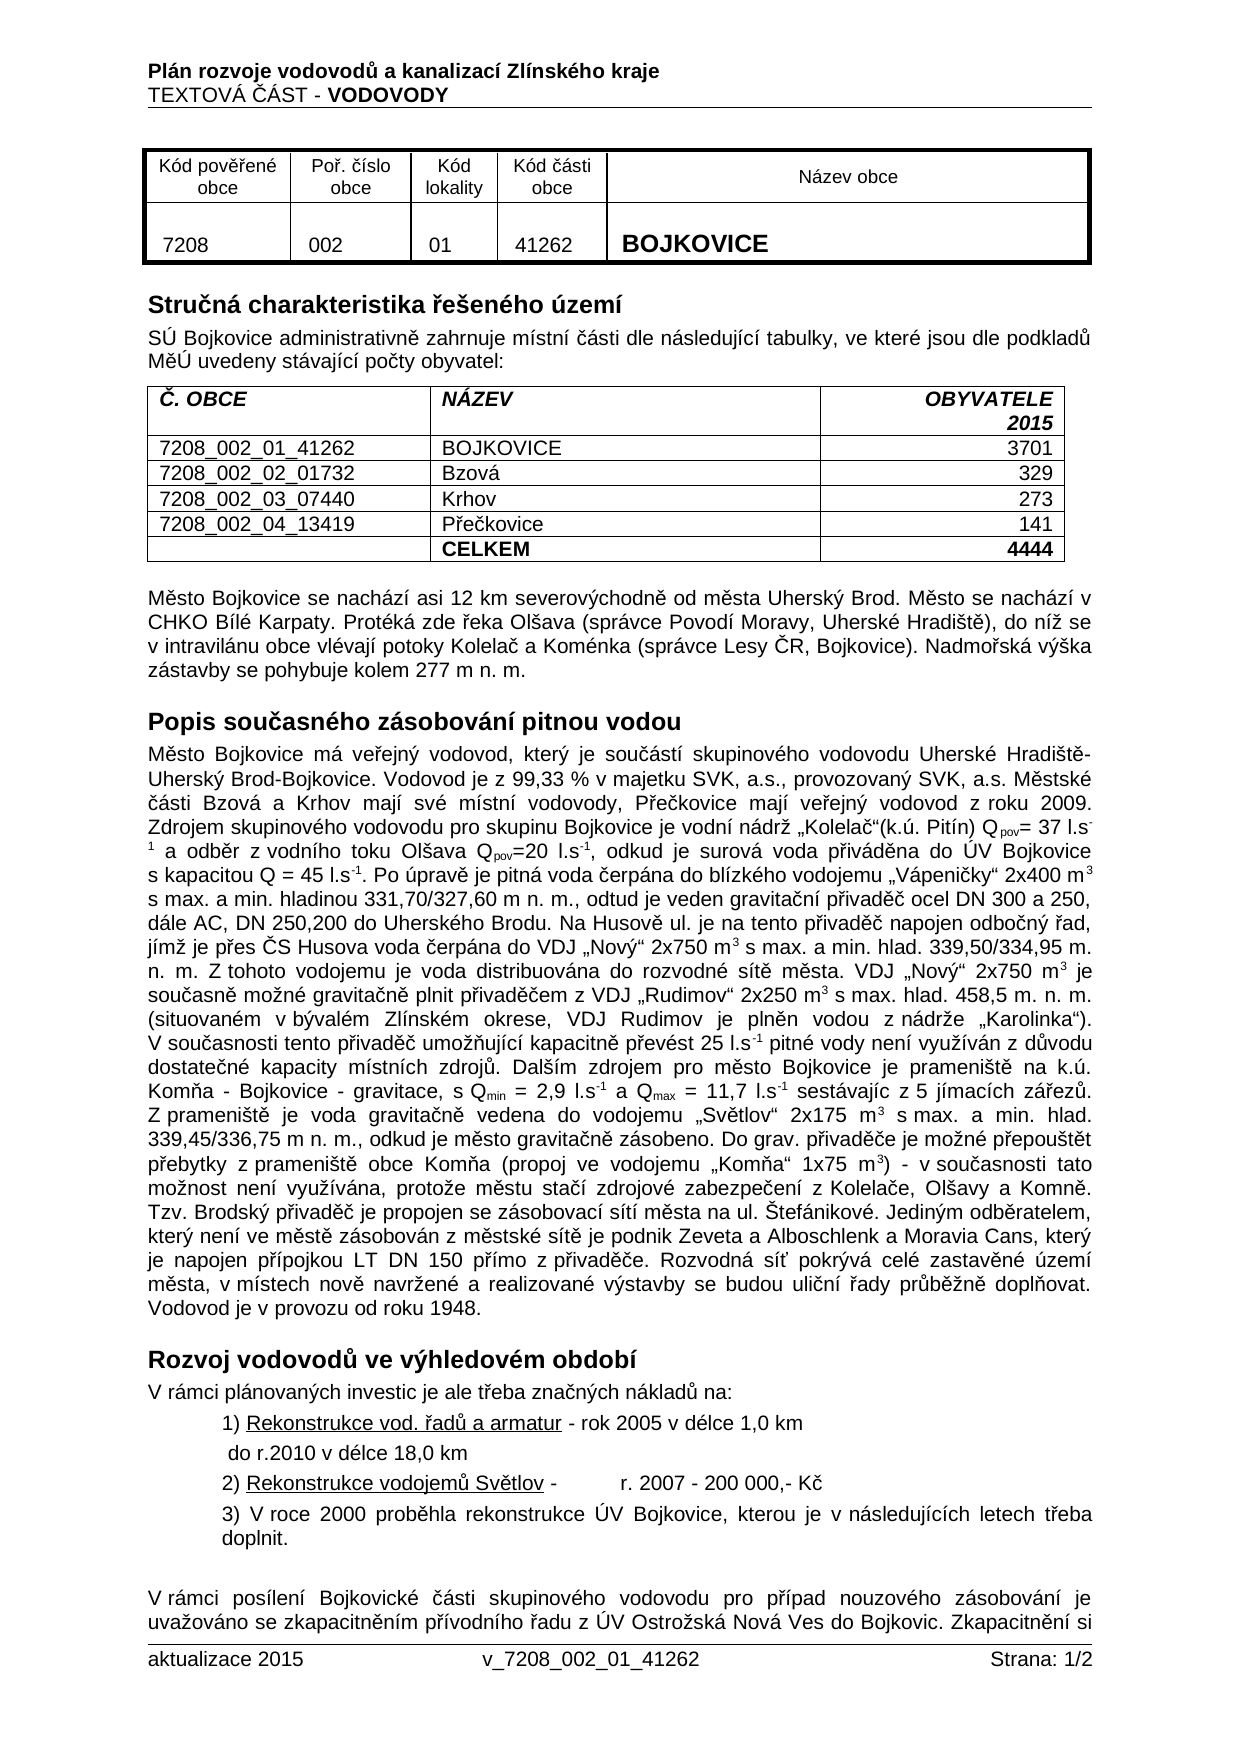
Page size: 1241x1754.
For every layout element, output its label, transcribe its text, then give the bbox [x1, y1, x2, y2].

text 3) V roce 2000 proběhla rekonstrukce ÚV Bojkovice, kterou je v následujících letech třeba doplnit. [222, 1501, 1092, 1549]
table_cell 01 [412, 203, 497, 260]
table_cell 329 [821, 461, 1064, 485]
table_cell BOJKOVICE [608, 203, 1087, 260]
table_cell 7208_002_03_07440 [148, 486, 430, 511]
subtitle Rozvoj vodovodů ve výhledovém období [148, 1345, 1092, 1374]
text 1) Rekonstrukce vod. řadů a armatur - rok 2005 v délce 1,0 km [148, 1411, 1092, 1434]
table_header Název obce [608, 152, 1087, 201]
table_cell 002 [291, 203, 410, 260]
subtitle Popis současného zásobování pitnou vodou [148, 707, 1092, 736]
table_header Kód části obce [498, 152, 607, 201]
table_header NÁZEV [431, 387, 820, 435]
table_header Poř. číslo obce [291, 152, 411, 201]
text Město Bojkovice se nachází asi 12 km severovýchodně od města Uherský Brod. Město se nachází v CHKO Bílé Karpaty. Protéká zde řeka Olšava (správce Povodí Moravy, Uherské Hradiště), do níž se v intravilánu obce vlévají potoky Kolelač a Koménka (správce Lesy ČR, Bojkovice). Nadmořská výška zástavby se pohybuje kolem 277 m n. m. [148, 586, 1092, 682]
table_cell 7208_002_01_41262 [148, 436, 430, 460]
table_header Kód lokality [412, 152, 497, 201]
table_cell 7208_002_04_13419 [148, 512, 430, 536]
table_cell 141 [821, 512, 1064, 536]
table_cell BOJKOVICE [431, 436, 820, 460]
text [148, 1586, 1092, 1634]
table_cell 7208_002_02_01732 [148, 461, 430, 485]
table_header OBYVATELE 2015 [821, 387, 1064, 435]
table_cell 4444 [821, 537, 1064, 561]
table_header Č. OBCE [148, 387, 430, 435]
table_cell 273 [821, 486, 1064, 511]
table_cell Přečkovice [431, 512, 820, 536]
table_cell 3701 [821, 436, 1064, 460]
table_header Kód pověřené obce [147, 152, 290, 201]
table_cell Bzová [431, 461, 820, 485]
table_cell Krhov [431, 486, 820, 511]
table_cell CELKEM [431, 537, 820, 561]
table_cell 41262 [498, 203, 606, 260]
text 2) Rekonstrukce vodojemů Světlov - r. 2007 - 200 000,- Kč [148, 1471, 1092, 1495]
subtitle Stručná charakteristika řešeného území [148, 290, 1092, 319]
text do r.2010 v délce 18,0 km [148, 1441, 1092, 1465]
table_cell 7208 [147, 203, 290, 260]
text Město Bojkovice má veřejný vodovod, který je součástí skupinového vodovodu Uherské Hradiště-Uherský Brod-Bojkovice. Vodovod je z 99,33 % v majetku SVK, a.s., provozovaný SVK, a.s. Městské části Bzová a Krhov mají své místní vodovody, Přečkovice mají veřejný vodovod z roku 2009. Zdrojem skupinového vodovodu pro skupinu Bojkovice je vodní nádrž „Kolelač“(k.ú. Pitín) Qpov= 37 l.s-1 a odběr z vodního toku Olšava Qpov=20 l.s-1, odkud je surová voda přiváděna do ÚV Bojkovice s kapacitou Q = 45 l.s-1. Po úpravě je pitná voda čerpána do blízkého vodojemu „Vápeničky“ 2x400 m3 s max. a min. hladinou 331,70/327,60 m n. m., odtud je veden gravitační přivaděč ocel DN 300 a 250, dále AC, DN 250,200 do Uherského Brodu. Na Husově ul. je na tento přivaděč napojen odbočný řad, jímž je přes ČS Husova voda čerpána do VDJ „Nový“ 2x750 m3 s max. a min. hlad. 339,50/334,95 m. n. m. Z tohoto vodojemu je voda distribuována do rozvodné sítě města. VDJ „Nový“ 2x750 m3 je současně možné gravitačně plnit přivaděčem z VDJ „Rudimov“ 2x250 m3 s max. hlad. 458,5 m. n. m. (situovaném v bývalém Zlínském okrese, VDJ Rudimov je plněn vodou z nádrže „Karolinka“). V současnosti tento přivaděč umožňující kapacitně převést 25 l.s-1 pitné vody není využíván z důvodu dostatečné kapacity místních zdrojů. Dalším zdrojem pro město Bojkovice je prameniště na k.ú. Komňa - Bojkovice - gravitace, s Qmin = 2,9 l.s-1 a Qmax = 11,7 l.s-1 sestávajíc z 5 jímacích zářezů. Z prameniště je voda gravitačně vedena do vodojemu „Světlov“ 2x175 m3 s max. a min. hlad. 339,45/336,75 m n. m., odkud je město gravitačně zásobeno. Do grav. přivaděče je možné přepouštět přebytky z prameniště obce Komňa (propoj ve vodojemu „Komňa“ 1x75 m3) - v současnosti tato možnost není využívána, protože městu stačí zdrojové zabezpečení z Kolelače, Olšavy a Komně. Tzv. Brodský přivaděč je propojen se zásobovací sítí města na ul. Štefánikové. Jediným odběratelem, který není ve městě zásobován z městské sítě je podnik Zeveta a Alboschlenk a Moravia Cans, který je napojen přípojkou LT DN 150 přímo z přivaděče. Rozvodná síť pokrývá celé zastavěné území města, v místech nově navržené a realizované výstavby se budou uliční řady průběžně doplňovat. Vodovod je v provozu od roku 1948. [148, 742, 1092, 1320]
table_cell [148, 537, 430, 561]
text V rámci plánovaných investic je ale třeba značných nákladů na: [148, 1380, 1092, 1404]
text SÚ Bojkovice administrativně zahrnuje místní části dle následující tabulky, ve které jsou dle podkladů MěÚ uvedeny stávající počty obyvatel: [148, 325, 1092, 373]
